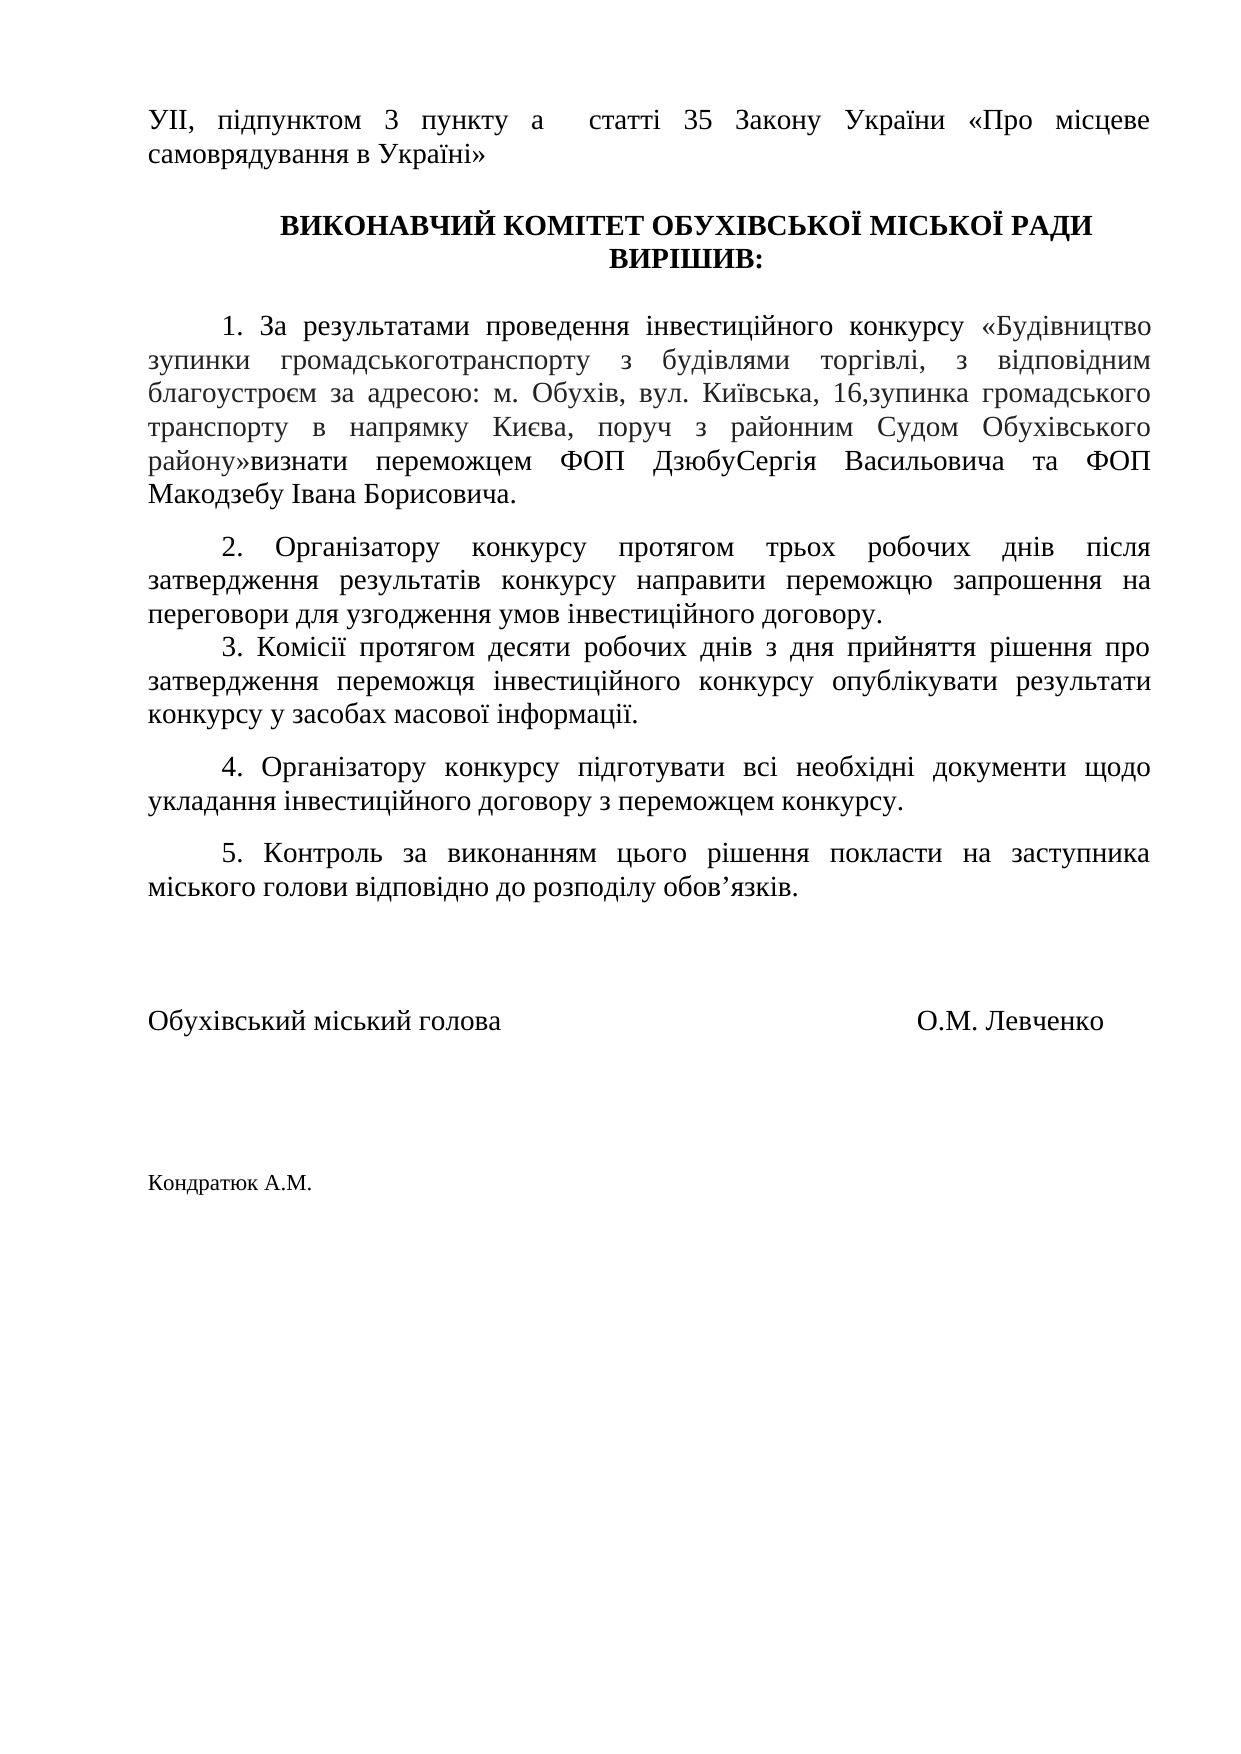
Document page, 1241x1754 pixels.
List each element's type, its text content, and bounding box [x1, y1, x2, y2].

text 2. Організатору конкурсу протягом трьох робочих днів після затвердження результатів конкурсу направити переможцю запрошення на переговори для узгодження умов інвестиційного договору. [148, 529, 1152, 629]
text 1. За результатами проведення інвестиційного конкурсу «Будівництво зупинки громадськоготранспорту з будівлями торгівлі, з відповідним благоустроєм за адресою: м. Обухів, вул. Київська, 16,зупинка громадського транспорту в напрямку Києва, поруч з районним Судом Обухівського району»визнати переможцем ФОП ДзюбуСергія Васильовича та ФОП Макодзебу Івана Борисовича. [148, 308, 1152, 342]
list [148, 102, 1152, 169]
text 4. Організатору конкурсу підготувати всі необхідні документи щодо укладання інвестиційного договору з переможцем конкурсу. [148, 749, 1152, 816]
text 3. Комісії протягом десяти робочих днів з дня прийняття рішення про затвердження переможця інвестиційного конкурсу опублікувати результати конкурсу у засобах масової інформації. [148, 629, 1152, 730]
text 1. За результатами проведення інвестиційного конкурсу «Будівництво зупинки громадськоготранспорту з будівлями торгівлі, з відповідним благоустроєм за адресою: м. Обухів, вул. Київська, 16,зупинка громадського транспорту в напрямку Києва, поруч з районним Судом Обухівського району»визнати переможцем ФОП ДзюбуСергія Васильовича та ФОП Макодзебу Івана Борисовича. [148, 443, 1152, 510]
text ВИКОНАВЧИЙ КОМІТЕТ ОБУХІВСЬКОЇ МІСЬКОЇ РАДИ [148, 208, 1152, 241]
text Обухівський міський голова О.М. Левченко [148, 1003, 1152, 1037]
text 5. Контроль за виконанням цього рішення покласти на заступника міського голови відповідно до розподілу обов’язків. [148, 836, 1152, 903]
text Кондратюк А.М. [148, 1169, 1152, 1195]
text ВИРІШИВ: [148, 241, 1152, 275]
